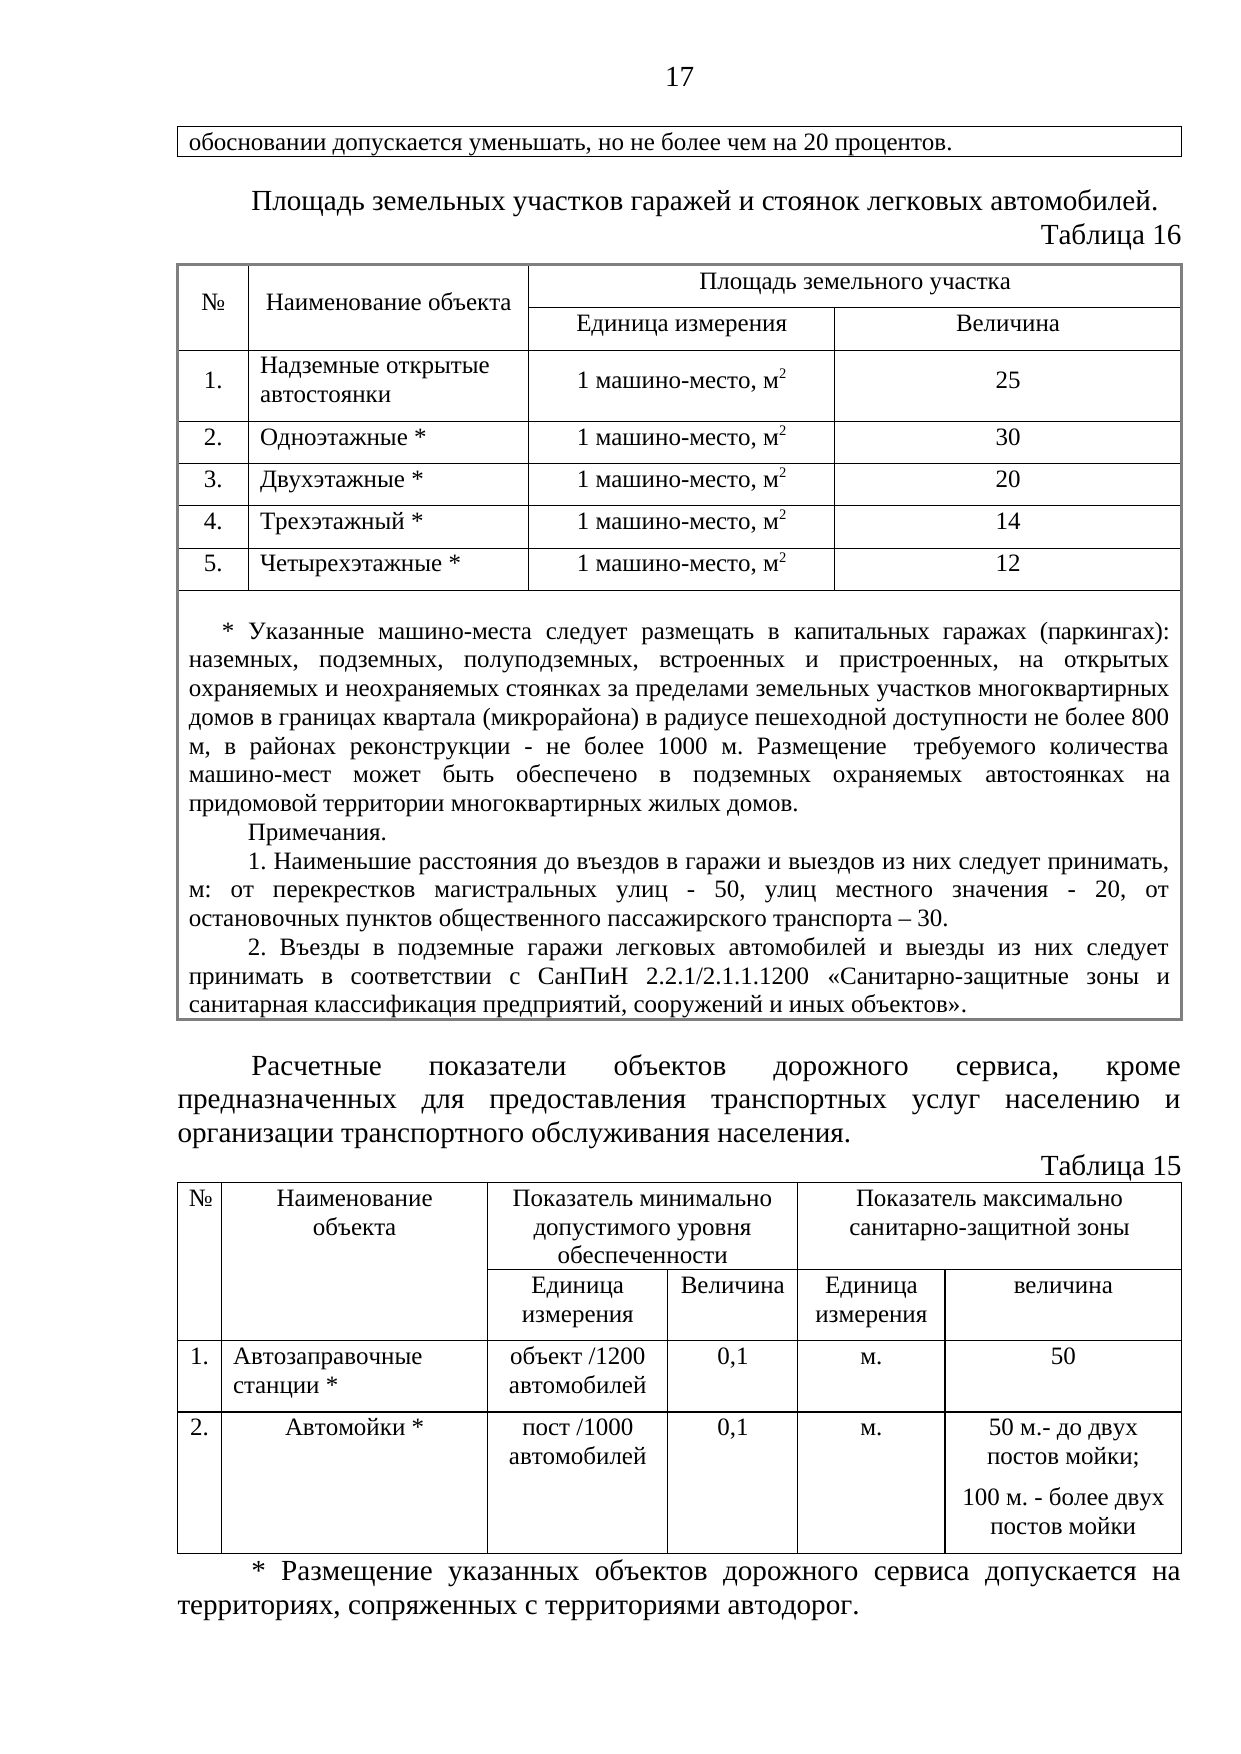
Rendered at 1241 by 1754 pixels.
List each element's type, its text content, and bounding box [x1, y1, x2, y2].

table_cell 12 [835, 549, 1180, 590]
table_cell 2. [179, 422, 248, 463]
table_cell 1 машино-место, м2 [529, 351, 834, 421]
table_cell объект /1200 автомобилей [488, 1341, 667, 1411]
table_cell * Указанные машино-места следует размещать в капитальных гаражах (паркингах): наземных, подземных, полуподземных, встроенных и пристроенных, на открытых охраняемых и неохраняемых стоянках за пределами земельных участков многоквартирных домов в границах квартала (микрорайона) в радиусе пешеходной доступности не более 800 м, в районах реконструкции - не более 1000 м. Размещение требуемого количества машино-мест может быть обеспечено в подземных охраняемых автостоянках на придомовой территории многоквартирных жилых домов. Примечания. 1. Наименьшие расстояния до въездов в гаражи и выездов из них следует принимать, м: от перекрестков магистральных улиц - 50, улиц местного значения - 20, от остановочных пунктов общественного пассажирского транспорта – 30. 2. Въезды в подземные гаражи легковых автомобилей и выезды из них следует принимать в соответствии с СанПиН 2.2.1/2.1.1.1200 «Санитарно-защитные зоны и санитарная классификация предприятий, сооружений и иных объектов». [179, 591, 1180, 1018]
table_cell 2. [178, 1413, 221, 1552]
table_cell 1. [179, 351, 248, 421]
table_cell Автозаправочные станции * [222, 1341, 487, 1411]
table_cell 4. [179, 506, 248, 547]
table_cell 1. [178, 1341, 221, 1411]
table_header Наименование объекта [249, 266, 528, 349]
table_header Показатель минимально допустимого уровня обеспеченности [488, 1183, 797, 1269]
table_cell 50 [946, 1341, 1181, 1411]
table_cell м. [798, 1341, 944, 1411]
table_cell Двухэтажные * [249, 464, 528, 505]
table_cell пост /1000 автомобилей [488, 1413, 667, 1552]
table_header № [179, 266, 248, 349]
table_cell Величина [668, 1270, 797, 1340]
table_cell Трехэтажный * [249, 506, 528, 547]
table_cell 0,1 [668, 1413, 797, 1552]
table_cell 20 [835, 464, 1180, 505]
table_cell 5. [179, 549, 248, 590]
table_cell Единица измерения [798, 1270, 944, 1340]
table_cell 1 машино-место, м2 [529, 549, 834, 590]
table_cell Единица измерения [529, 308, 834, 349]
text Площадь земельных участков гаражей и стоянок легковых автомобилей. [177, 183, 1196, 217]
table_cell Надземные открытые автостоянки [249, 351, 528, 421]
table_cell Одноэтажные * [249, 422, 528, 463]
table_cell м. [798, 1413, 944, 1552]
table_cell 3. [179, 464, 248, 505]
table_cell 25 [835, 351, 1180, 421]
table_cell 1 машино-место, м2 [529, 506, 834, 547]
table_cell 30 [835, 422, 1180, 463]
text Расчетные показатели объектов дорожного сервиса, кроме предназначенных для предоставления транспортных услуг населению и организации транспортного обслуживания населения. [177, 1048, 1181, 1148]
table_cell 50 м.- до двух постов мойки; 100 м. - более двух постов мойки [946, 1413, 1181, 1552]
table_cell величина [946, 1270, 1181, 1340]
table_cell Единица измерения [488, 1270, 667, 1340]
table_cell 14 [835, 506, 1180, 547]
text * Размещение указанных объектов дорожного сервиса допускается на территориях, сопряженных с территориями автодорог. [177, 1554, 1181, 1621]
table_header Наименование объекта [222, 1183, 487, 1340]
table_cell Автомойки * [222, 1413, 487, 1552]
table_cell Четырехэтажные * [249, 549, 528, 590]
table_cell 0,1 [668, 1341, 797, 1411]
table_cell 1 машино-место, м2 [529, 422, 834, 463]
table_header Показатель максимально санитарно-защитной зоны [798, 1183, 1181, 1269]
table_cell Величина [835, 308, 1180, 349]
text Таблица 16 [177, 217, 1181, 250]
table_header № [178, 1183, 221, 1340]
table_cell 1 машино-место, м2 [529, 464, 834, 505]
text Таблица 15 [177, 1148, 1181, 1182]
table_header Площадь земельного участка [529, 266, 1180, 307]
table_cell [178, 127, 1181, 156]
